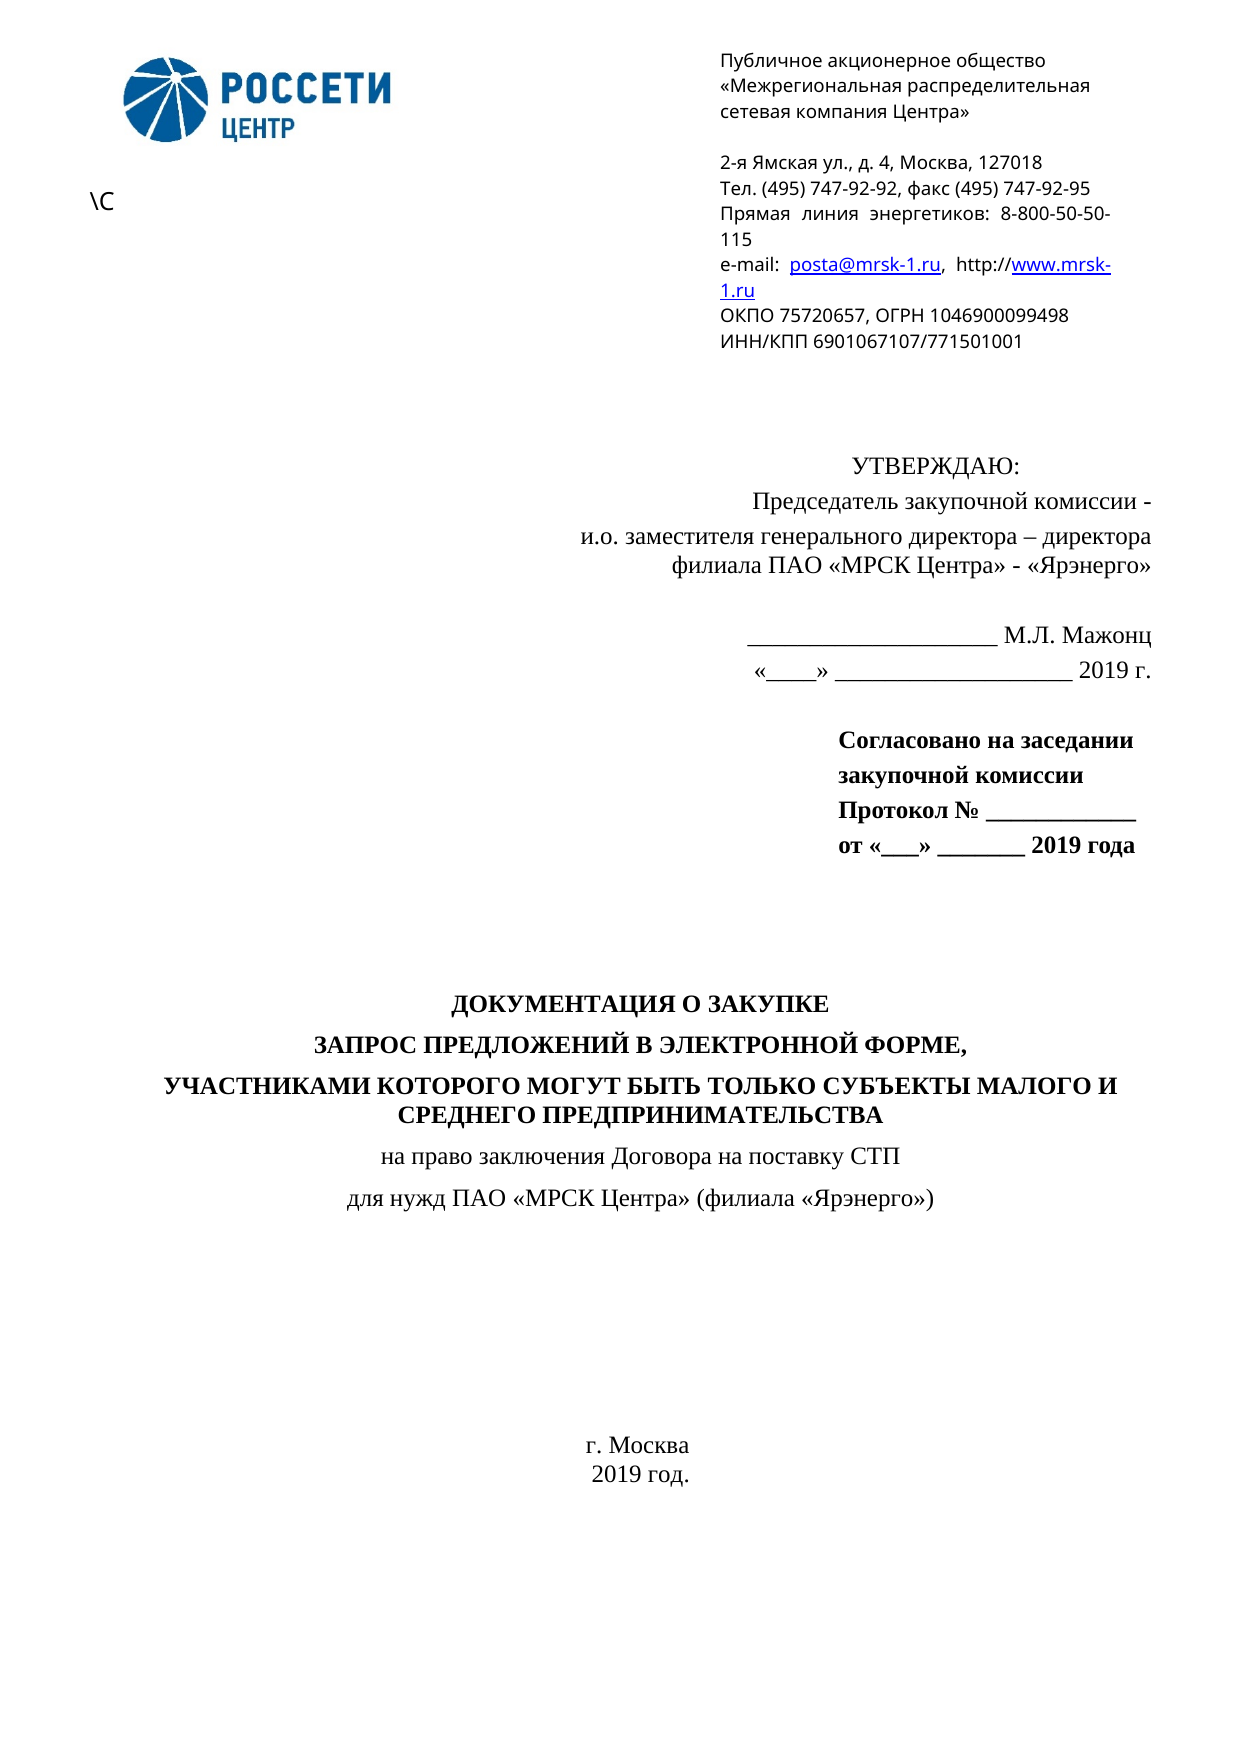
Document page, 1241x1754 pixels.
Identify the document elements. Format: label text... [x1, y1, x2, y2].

text закупочной комиссии [838, 760, 1151, 789]
text ЗАПРОС ПРЕДЛОЖЕНИЙ В ЭЛЕКТРОННОЙ ФОРМЕ, [129, 1030, 1151, 1059]
text Протокол № ____________ [838, 795, 1151, 824]
text Согласовано на заседании [838, 725, 1151, 754]
table_header Публичное акционерное общество «Межрегиональная распределительная сетевая компания Центра» 2-я Ямская ул., д. 4, Москва, 127018 Тел. (495) 747-92-92, факс (495) 747-92-95 Прямая линия энергетиков: 8-800-50-50-115 e-mail: posta@mrsk-1.ru, http://www.mrsk-1.ru ОКПО 75720657, ОГРН 1046900099498 ИНН/КПП 6901067107/771501001 [709, 47, 1122, 360]
text г. Москва 2019 год. [129, 1430, 1151, 1488]
text на право заключения Договора на поставку СТП [129, 1141, 1151, 1170]
text филиала ПАО «МРСК Центра» - «Ярэнерго» [129, 550, 1151, 579]
table_header \С [118, 47, 709, 360]
text для нужд ПАО «МРСК Центра» (филиала «Ярэнерго») [129, 1183, 1151, 1211]
text УТВЕРЖДАЮ: [720, 451, 1151, 480]
text Председатель закупочной комиссии - [129, 486, 1151, 515]
text ДОКУМЕНТАЦИЯ О ЗАКУПКЕ [129, 989, 1151, 1018]
text и.о. заместителя генерального директора – директора [129, 521, 1151, 550]
text ____________________ М.Л. Мажонц [129, 620, 1151, 649]
text от «___» _______ 2019 года [838, 830, 1151, 859]
text «____» ___________________ 2019 г. [720, 655, 1151, 684]
text УЧАСТНИКАМИ КОТОРОГО МОГУТ БЫТЬ ТОЛЬКО СУБЪЕКТЫ МАЛОГО И СРЕДНЕГО ПРЕДПРИНИМАТЕЛЬСТВА [129, 1071, 1151, 1129]
